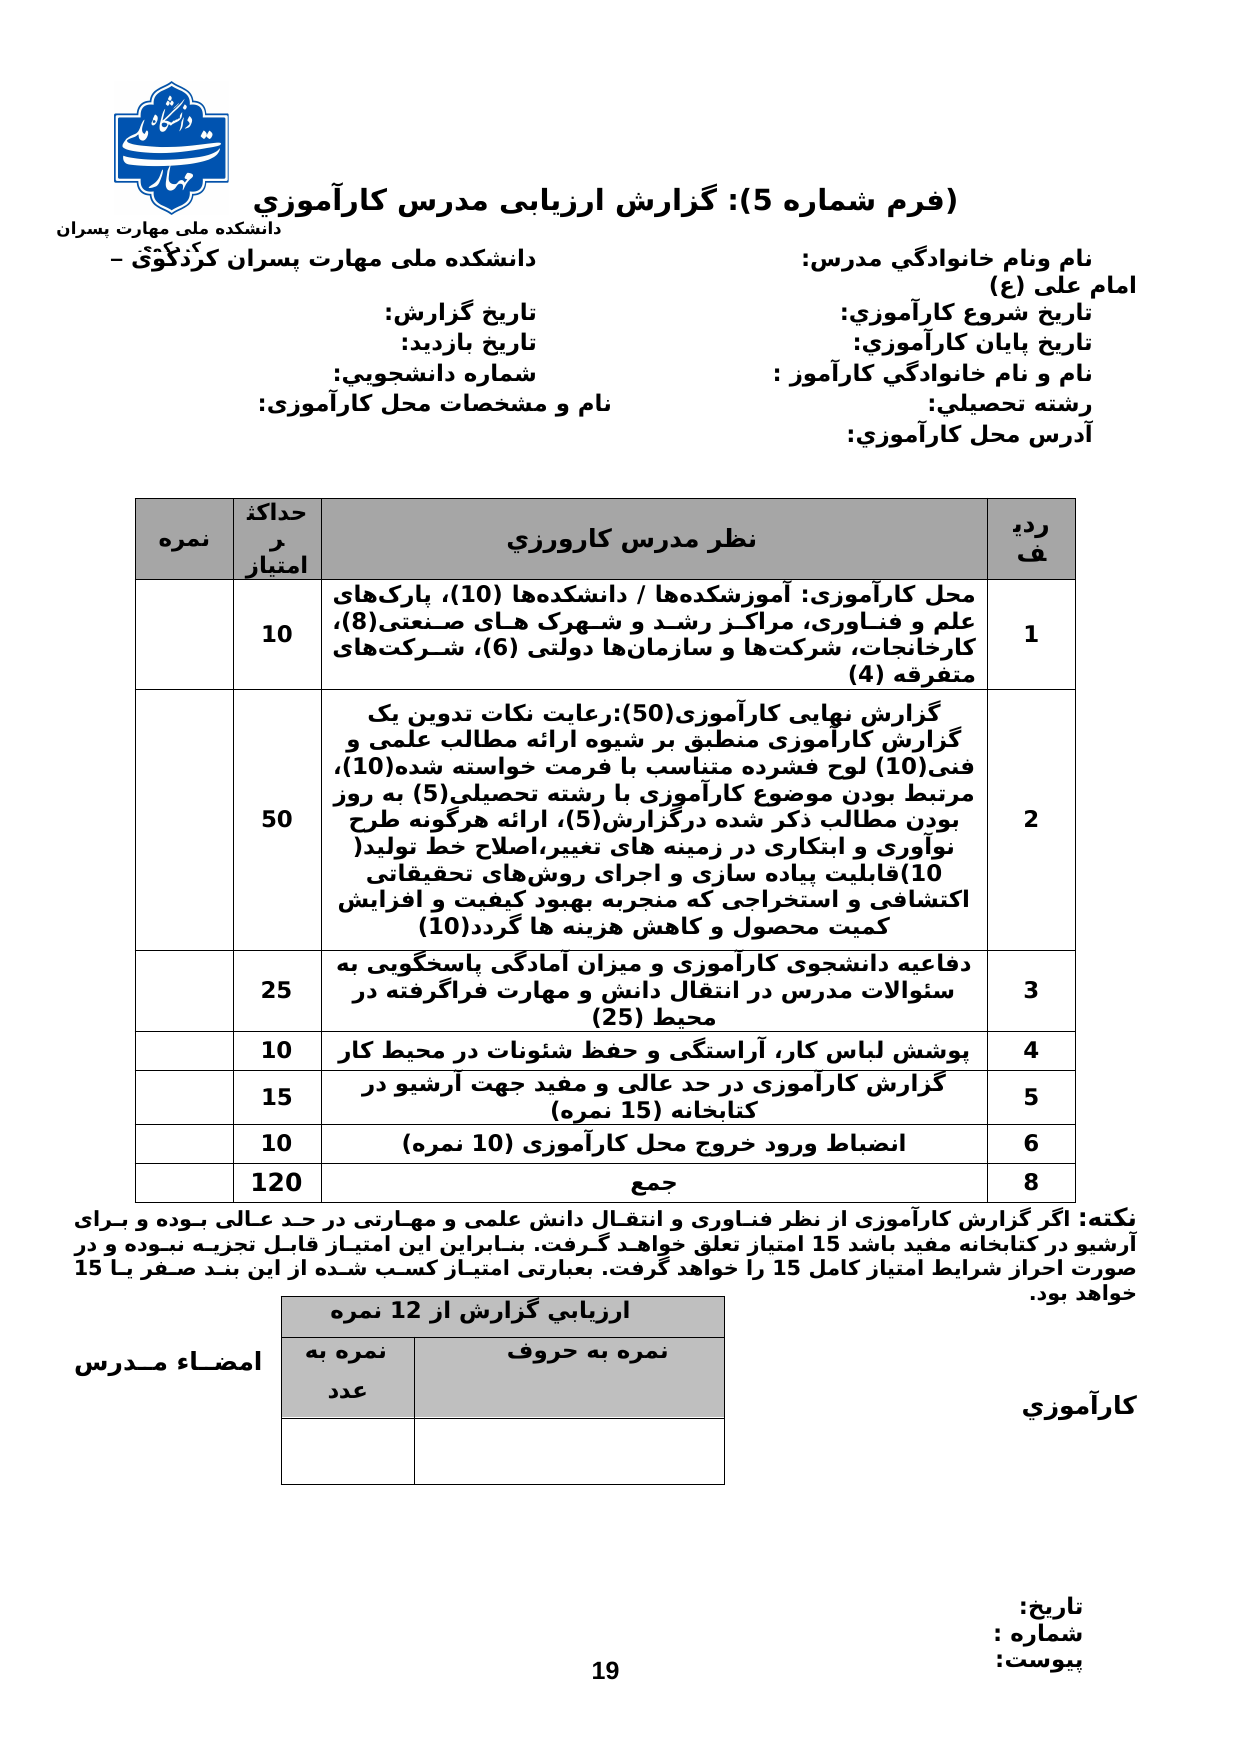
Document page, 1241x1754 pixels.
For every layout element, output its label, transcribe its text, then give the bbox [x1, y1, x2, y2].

table_cell [136, 1071, 233, 1124]
table_cell 8 [988, 1164, 1075, 1202]
table_cell [136, 1125, 233, 1163]
list تاريخ پایان كارآموزي: تاريخ بازديد: [74, 329, 1137, 356]
table_cell [136, 1032, 233, 1069]
list نام و نام خانوادگي كارآموز : شماره دانشجويي: [74, 360, 1137, 387]
text نکته: اگر گزارش کارآموزی از نظر فناوری و انتقال دانش علمی و مهارتی در حد عالی بوده و برای آرشیو در کتابخانه مفید باشد 15 امتیاز تعلق خواهد گرفت. بنابراین این امتیاز قابل تجزیه نبوده و در صورت احراز شرایط امتیاز کامل 15 را خواهد گرفت. بعبارتی امتیاز کسب شده از این بند صفر یا 15 خواهد بود. [74, 1203, 1137, 1305]
list امضاء مدرس كارآموزي [74, 1347, 281, 1420]
table_cell 15 [234, 1071, 321, 1124]
table_header ردیف [988, 499, 1075, 579]
table_cell نمره به حروف [415, 1338, 724, 1417]
table_header نظر مدرس كارورزي [322, 499, 987, 579]
list آدرس محل كارآموزي: [74, 421, 1137, 448]
table_cell 10 [234, 580, 321, 689]
table_cell 10 [234, 1032, 321, 1069]
table_cell 50 [234, 690, 321, 949]
table_header نمره [136, 499, 233, 579]
list (فرم شماره 5): گزارش ارزیابی مدرس كارآموزي [74, 183, 1137, 217]
table_cell جمع [322, 1164, 987, 1202]
table_cell پوشش لباس کار، آراستگی و حفظ شئونات در محیط کار [322, 1032, 987, 1069]
list رشته تحصيلي: نام و مشخصات محل کارآموزی: [74, 391, 1137, 417]
list امضاء مدرس كارآموزي [725, 1347, 1137, 1420]
table_cell 2 [988, 690, 1075, 949]
table_cell 120 [234, 1164, 321, 1202]
table_cell 5 [988, 1071, 1075, 1124]
table_cell [136, 690, 233, 949]
table_cell [136, 951, 233, 1031]
table_header حداکثر امتیاز [234, 499, 321, 579]
table_cell 25 [234, 951, 321, 1031]
table_header ارزيابي گزارش از 12 نمره [282, 1297, 724, 1337]
table_cell 3 [988, 951, 1075, 1031]
table_cell نمره به عدد [282, 1338, 414, 1417]
list تاريخ شروع كارآموزي: تاريخ گزارش: [74, 299, 1137, 325]
table_cell 6 [988, 1125, 1075, 1163]
table_cell [282, 1419, 414, 1484]
table_cell دفاعیه دانشجوی کارآموزی و ميزان آمادگی پاسخگویی به سئوالات مدرس در انتقال دانش و مهارت فراگرفته در محیط (25) [322, 951, 987, 1031]
table_cell [136, 1164, 233, 1202]
table_cell انضباط ورود خروج محل کارآموزی (10 نمره) [322, 1125, 987, 1163]
table_cell [415, 1419, 724, 1484]
table_cell 1 [988, 580, 1075, 689]
table_cell [136, 580, 233, 689]
list نام ونام خانوادگي مدرس: دانشکده ملی مهارت پسران کردکوی – امام علی (ع) [74, 245, 1137, 299]
table_cell 4 [988, 1032, 1075, 1069]
table_cell 10 [234, 1125, 321, 1163]
table_cell گزارش نهایی کارآموزی(50):رعایت نکات تدوین یک گزارش کارآموزی منطبق بر شیوه ارائه مطالب علمی و فنی(10) لوح فشرده متناسب با فرمت خواسته شده(10)، مرتبط بودن موضوع کارآموزی با رشته تحصیلی(5) به روز بودن مطالب ذکر شده درگزارش(5)، ارائه هرگونه طرح نوآوری و ابتکاری در زمینه های تغییر،اصلاح خط تولید(10)قابلیت پیاده سازی و اجرای روش‌های تحقیقاتی اکتشافی و استخراجی که منجربه بهبود کیفیت و افزایش کمیت محصول و کاهش هزینه ها گردد(10) [322, 690, 987, 949]
table_cell محل کارآموزی: آموزشکده‌ها / دانشکده‌ها (10)، پارک‌های علم و فناوری، مراکز رشد و شهرک های صنعتی(8)، کارخانجات، شرکت‌ها و سازمان‌ها دولتی (6)، شرکت‌های متفرقه (4) [322, 580, 987, 689]
picture [114, 81, 229, 183]
table_cell گزارش کارآموزی در حد عالی و مفید جهت آرشیو در کتابخانه (15 نمره) [322, 1071, 987, 1124]
